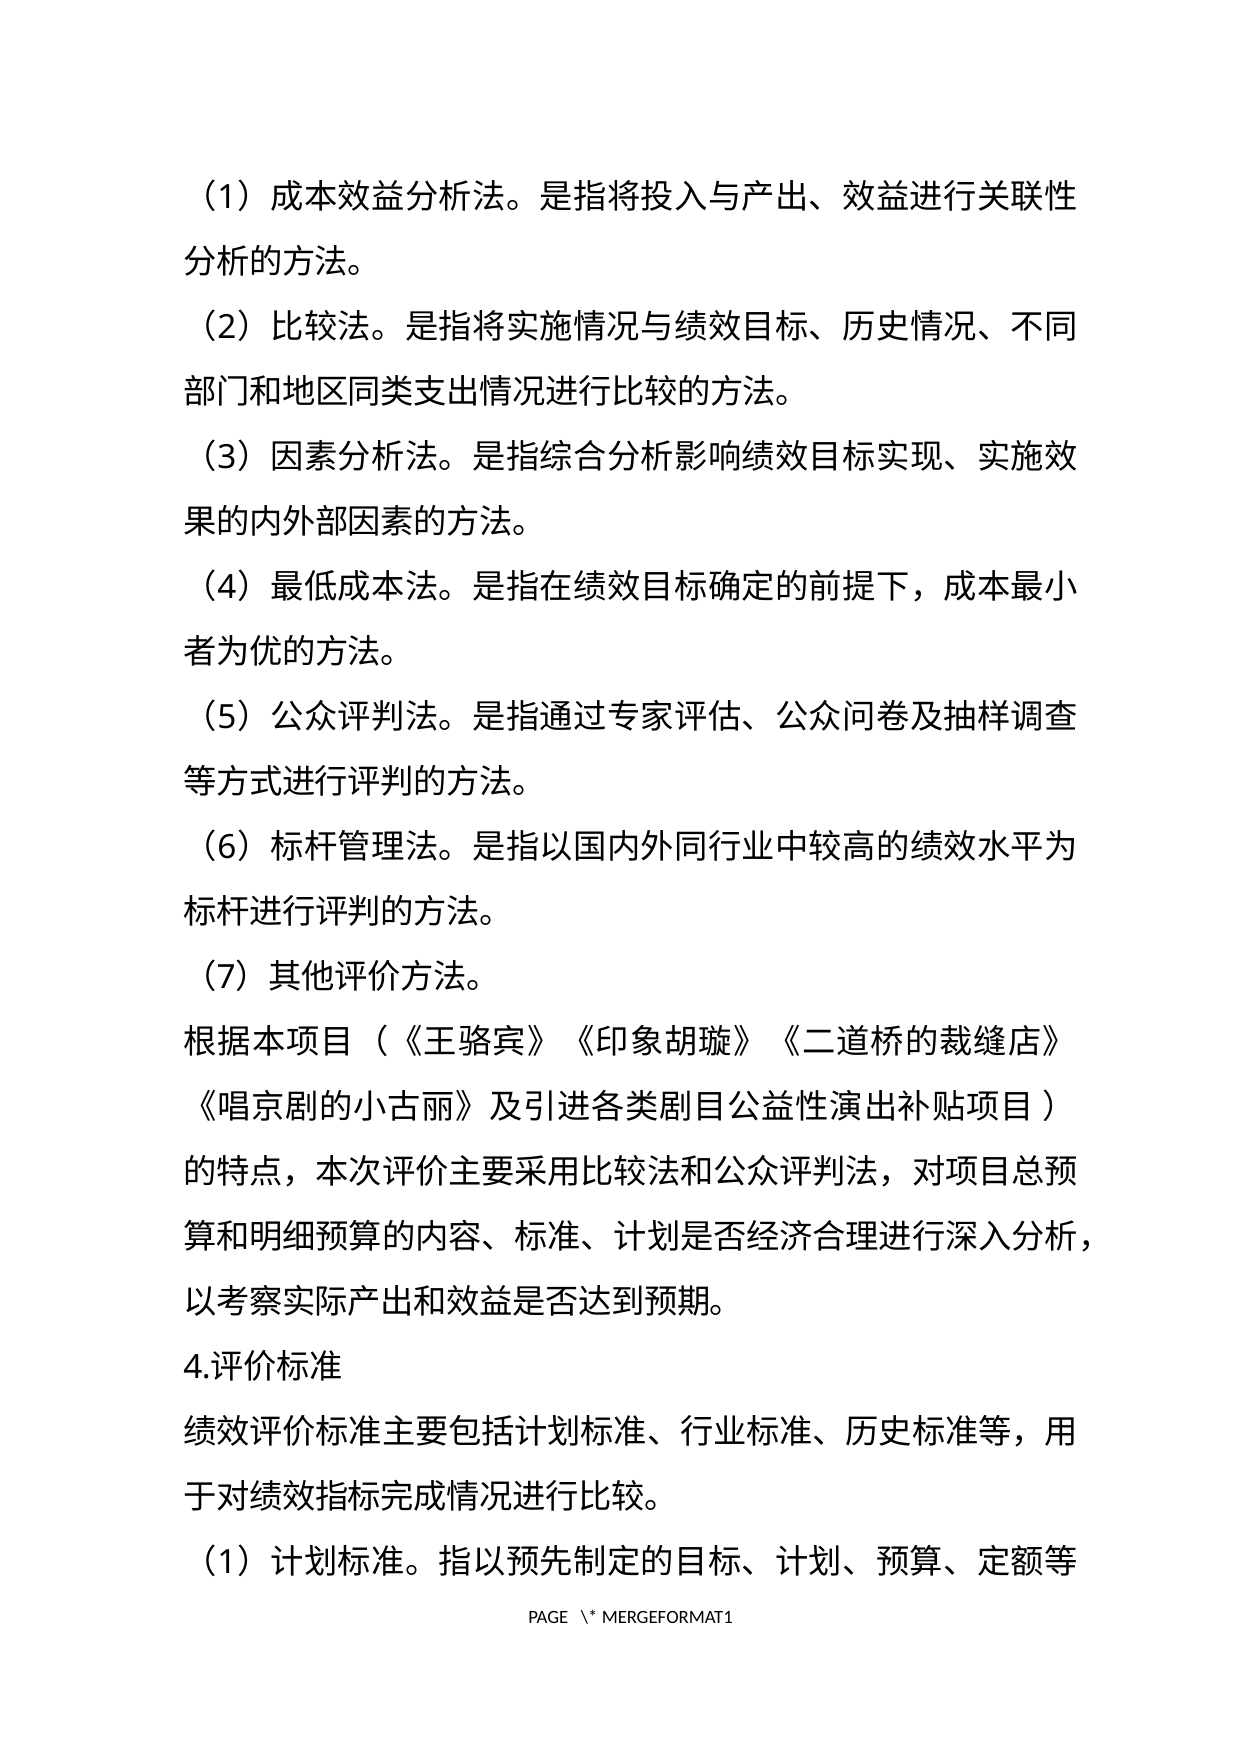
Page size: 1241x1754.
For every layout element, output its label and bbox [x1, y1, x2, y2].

text [183, 162, 1078, 1592]
